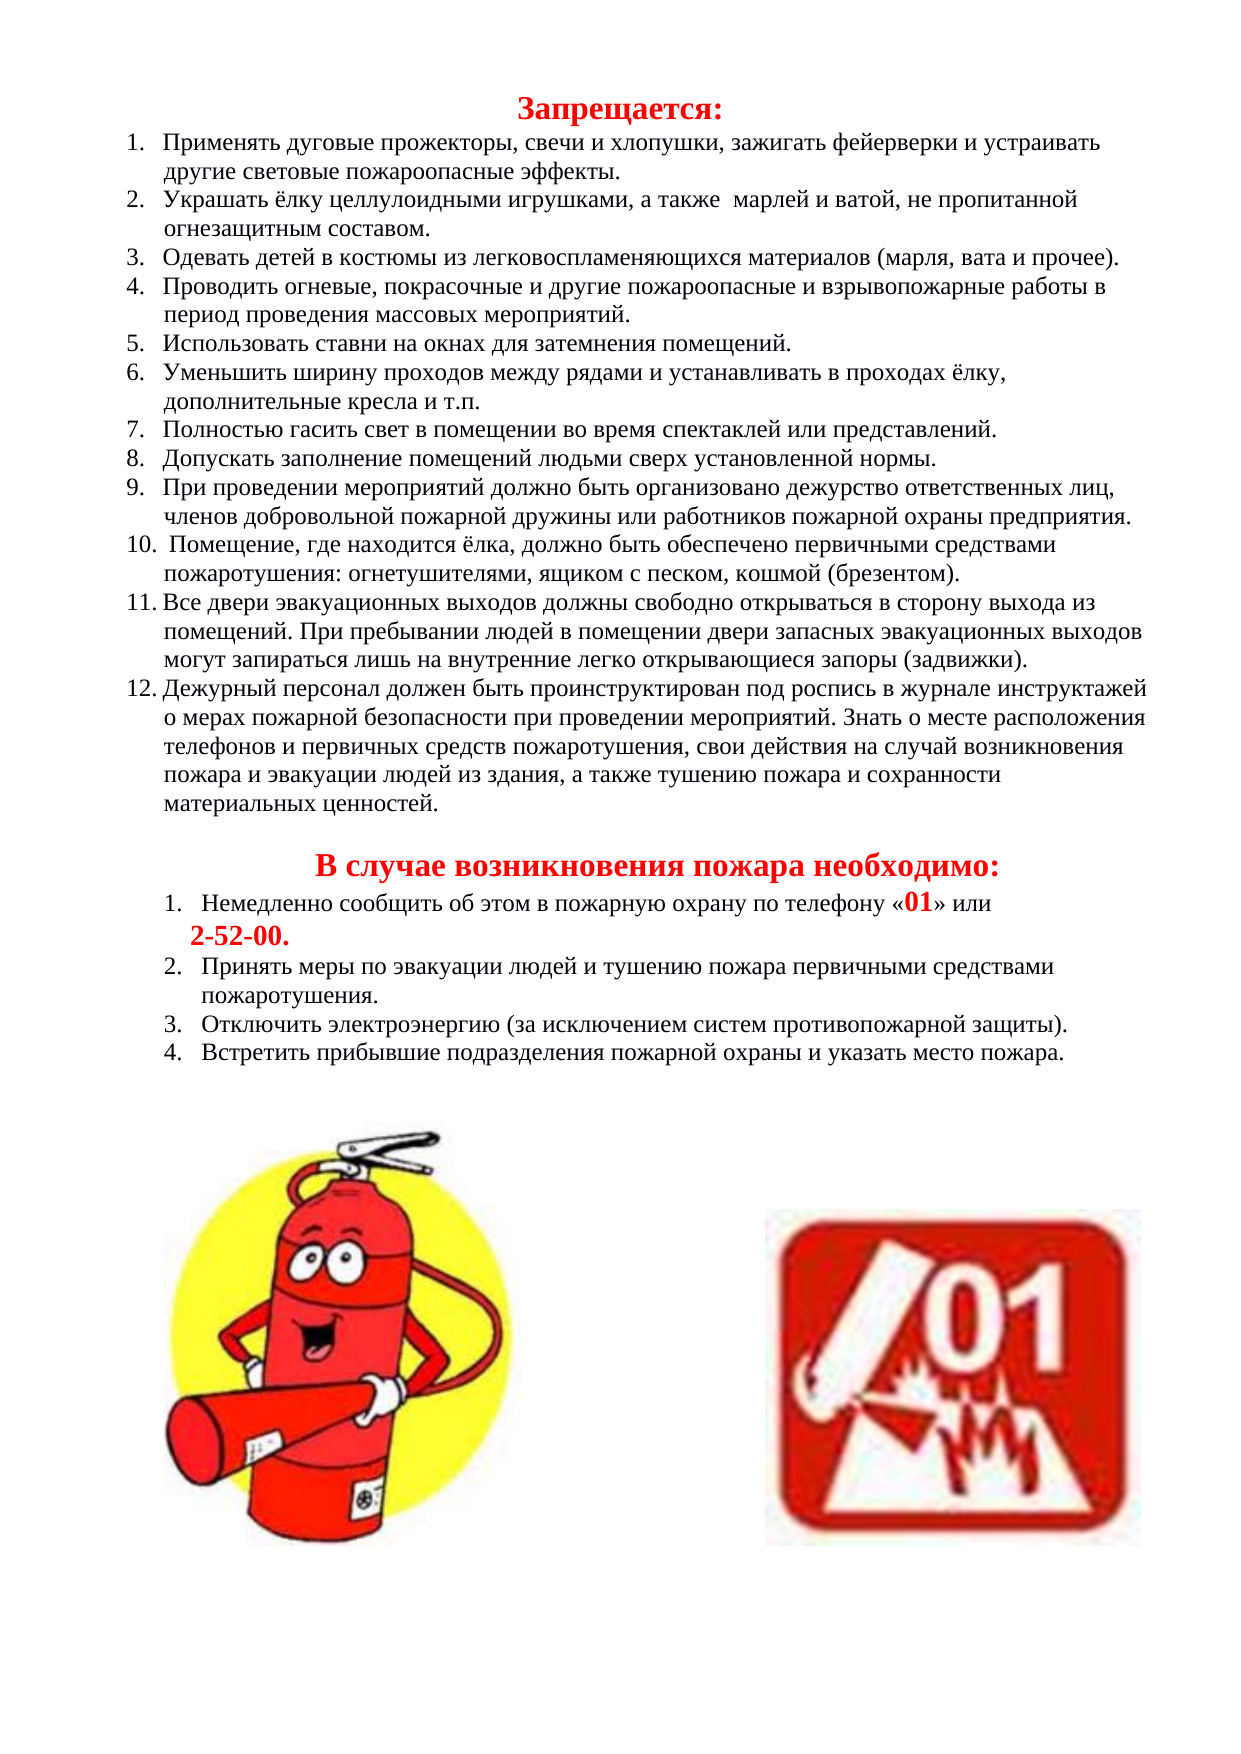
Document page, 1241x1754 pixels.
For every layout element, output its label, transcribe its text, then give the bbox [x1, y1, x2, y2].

list Использовать ставни на окнах для затемнения помещений. [126, 328, 1152, 357]
picture [765, 1209, 1141, 1546]
list Проводить огневые, покрасочные и другие пожароопасные и взрывопожарные работы в период проведения массовых мероприятий. [126, 271, 1152, 328]
list Применять дуговые прожекторы, свечи и хлопушки, зажигать фейерверки и устраивать другие световые пожароопасные эффекты. [126, 127, 1152, 184]
list Помещение, где находится ёлка, должно быть обеспечено первичными средствами пожаротушения: огнетушителями, ящиком с песком, кошмой (брезентом). [126, 529, 1152, 587]
list Все двери эвакуационных выходов должны свободно открываться в сторону выхода из помещений. При пребывании людей в помещении двери запасных эвакуационных выходов могут запираться лишь на внутренние легко открывающиеся запоры (задвижки). [126, 587, 1152, 673]
list Дежурный персонал должен быть проинструктирован под роспись в журнале инструктажей о мерах пожарной безопасности при проведении мероприятий. Знать о месте расположения телефонов и первичных средств пожаротушения, свои действия на случай возникновения пожара и эвакуации людей из здания, а также тушению пожара и сохранности материальных ценностей. [126, 673, 1152, 817]
list Немедленно сообщить об этом в пожарную охрану по телефону «01» или [164, 884, 1152, 918]
list Украшать ёлку целлулоидными игрушками, а также марлей и ватой, не пропитанной огнезащитным составом. [126, 184, 1152, 242]
text Запрещается: [89, 89, 1152, 127]
list Одевать детей в костюмы из легковоспламеняющихся материалов (марля, вата и прочее). [126, 242, 1152, 271]
list Принять меры по эвакуации людей и тушению пожара первичными средствами пожаротушения. [164, 951, 1152, 1009]
list Полностью гасить свет в помещении во время спектаклей или представлений. [126, 414, 1152, 443]
list В случае возникновения пожара необходимо: [164, 846, 1152, 884]
list Встретить прибывшие подразделения пожарной охраны и указать место пожара. [164, 1037, 1152, 1066]
list При проведении мероприятий должно быть организовано дежурство ответственных лиц, членов добровольной пожарной дружины или работников пожарной охраны предприятия. [126, 472, 1152, 529]
list Уменьшить ширину проходов между рядами и устанавливать в проходах ёлку, дополнительные кресла и т.п. [126, 357, 1152, 414]
list Отключить электроэнергию (за исключением систем противопожарной защиты). [164, 1009, 1152, 1037]
list Допускать заполнение помещений людьми сверх установленной нормы. [126, 443, 1152, 472]
picture [163, 1123, 522, 1546]
list 2-52-00. [164, 918, 1152, 951]
